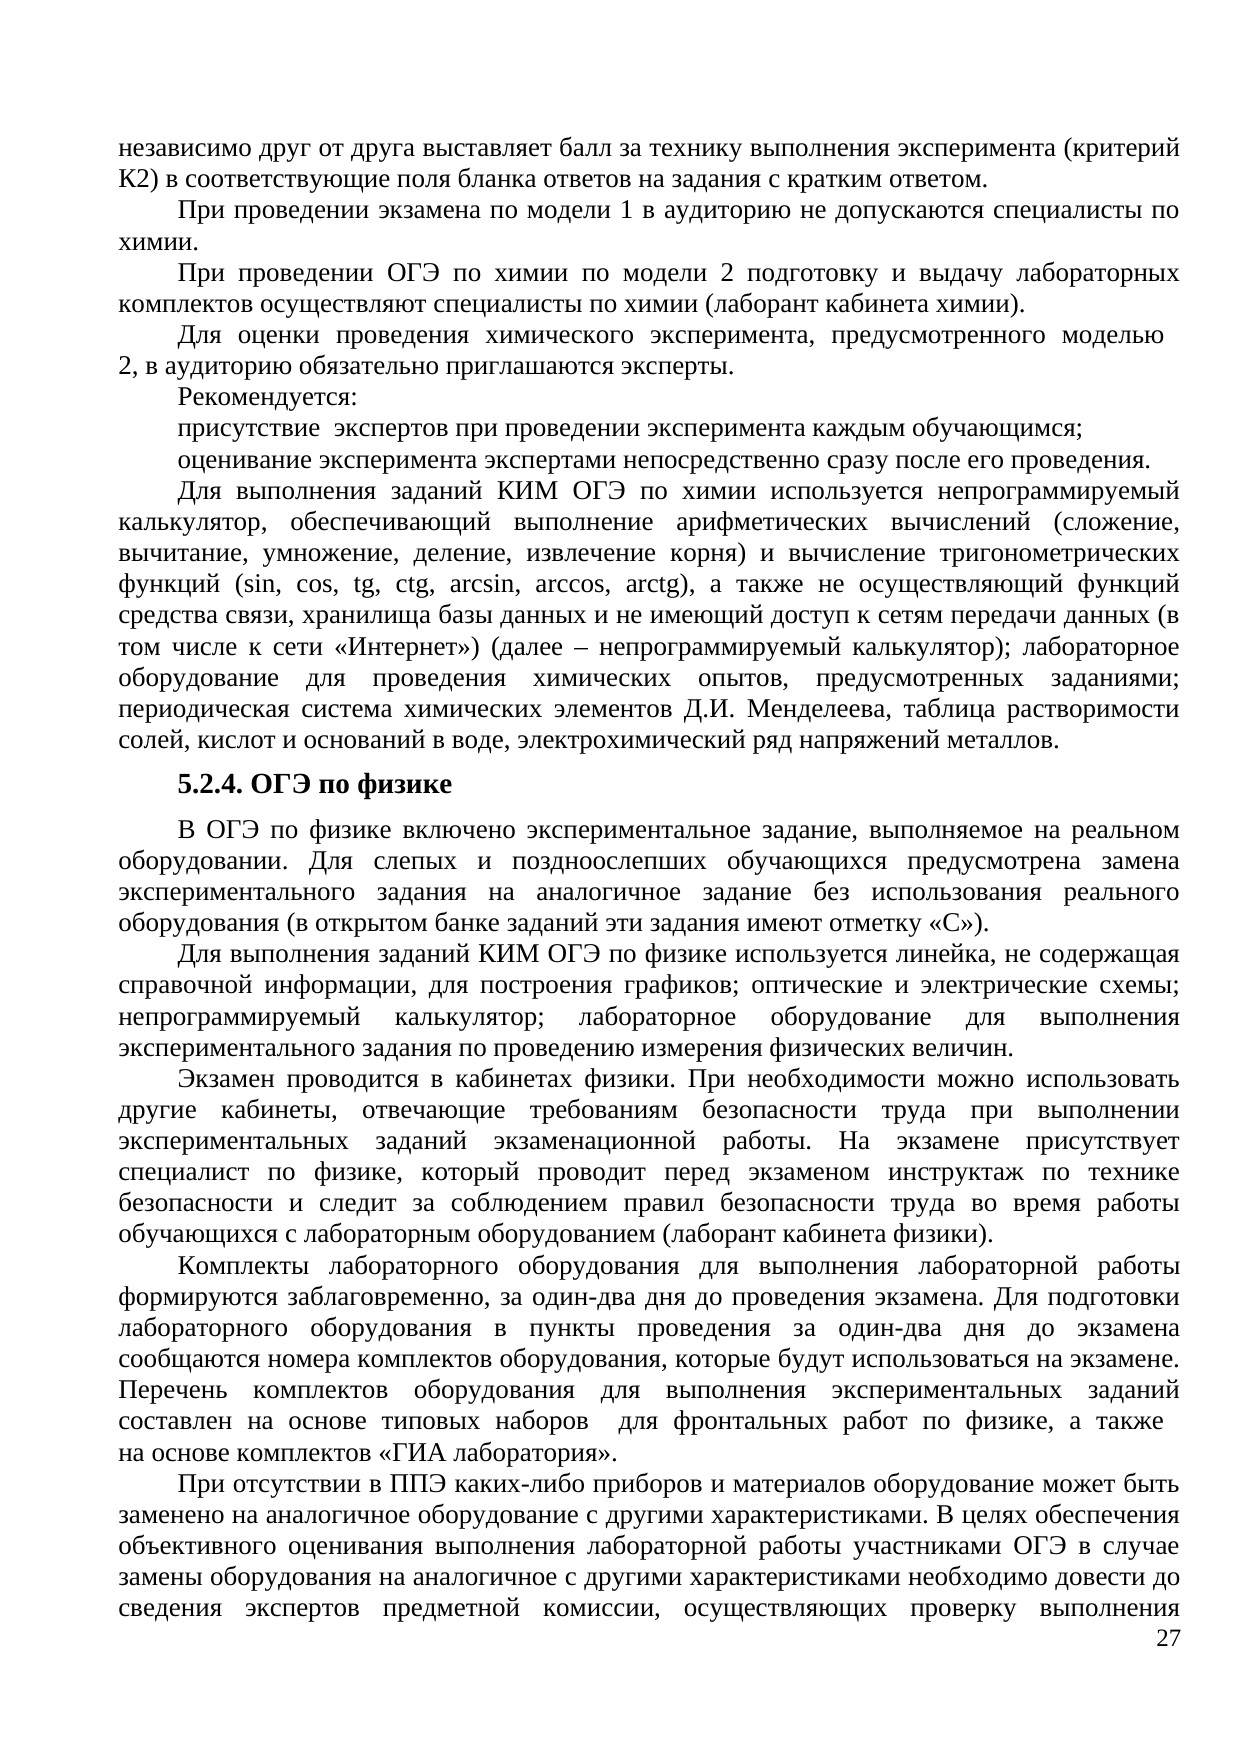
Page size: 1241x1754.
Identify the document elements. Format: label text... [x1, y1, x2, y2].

text Рекомендуется: [118, 380, 1181, 412]
text оценивание эксперимента экспертами непосредственно сразу после его проведения. [118, 443, 1181, 474]
text Для выполнения заданий КИМ ОГЭ по химии используется непрограммируемый калькулятор, обеспечивающий выполнение арифметических вычислений (сложение, вычитание, умножение, деление, извлечение корня) и вычисление тригонометрических функций (sin, cos, tg, ctg, arcsin, arccos, arctg), а также не осуществляющий функций средства связи, хранилища базы данных и не имеющий доступ к сетям передачи данных (в том числе к сети «Интернет») (далее – непрограммируемый калькулятор); лабораторное оборудование для проведения химических опытов, предусмотренных заданиями; периодическая система химических элементов Д.И. Менделеева, таблица растворимости солей, кислот и оснований в воде, электрохимический ряд напряжений металлов. [118, 474, 1181, 754]
subtitle 5.2.4. ОГЭ по физике [118, 767, 1181, 800]
text Экзамен проводится в кабинетах физики. При необходимости можно использовать другие кабинеты, отвечающие требованиям безопасности труда при выполнении экспериментальных заданий экзаменационной работы. На экзамене присутствует специалист по физике, который проводит перед экзаменом инструктаж по технике безопасности и следит за соблюдением правил безопасности труда во время работы обучающихся с лабораторным оборудованием (лаборант кабинета физики). [118, 1062, 1181, 1249]
text Для оценки проведения химического эксперимента, предусмотренного моделью 2, в аудиторию обязательно приглашаются эксперты. [118, 318, 1181, 380]
text В ОГЭ по физике включено экспериментальное задание, выполняемое на реальном оборудовании. Для слепых и поздноослепших обучающихся предусмотрена замена экспериментального задания на аналогичное задание без использования реального оборудования (в открытом банке заданий эти задания имеют отметку «С»). [118, 813, 1181, 937]
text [118, 131, 1181, 193]
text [118, 1467, 1181, 1622]
text присутствие экспертов при проведении эксперимента каждым обучающимся; [118, 412, 1181, 443]
text При проведении ОГЭ по химии по модели 2 подготовку и выдачу лабораторных комплектов осуществляют специалисты по химии (лаборант кабинета химии). [118, 256, 1181, 318]
text Комплекты лабораторного оборудования для выполнения лабораторной работы формируются заблаговременно, за один-два дня до проведения экзамена. Для подготовки лабораторного оборудования в пункты проведения за один-два дня до экзамена сообщаются номера комплектов оборудования, которые будут использоваться на экзамене. Перечень комплектов оборудования для выполнения экспериментальных заданий составлен на основе типовых наборов для фронтальных работ по физике, а также на основе комплектов «ГИА лаборатория». [118, 1249, 1181, 1467]
text Для выполнения заданий КИМ ОГЭ по физике используется линейка, не содержащая справочной информации, для построения графиков; оптические и электрические схемы; непрограммируемый калькулятор; лабораторное оборудование для выполнения экспериментального задания по проведению измерения физических величин. [118, 937, 1181, 1062]
text При проведении экзамена по модели 1 в аудиторию не допускаются специалисты по химии. [118, 193, 1181, 256]
